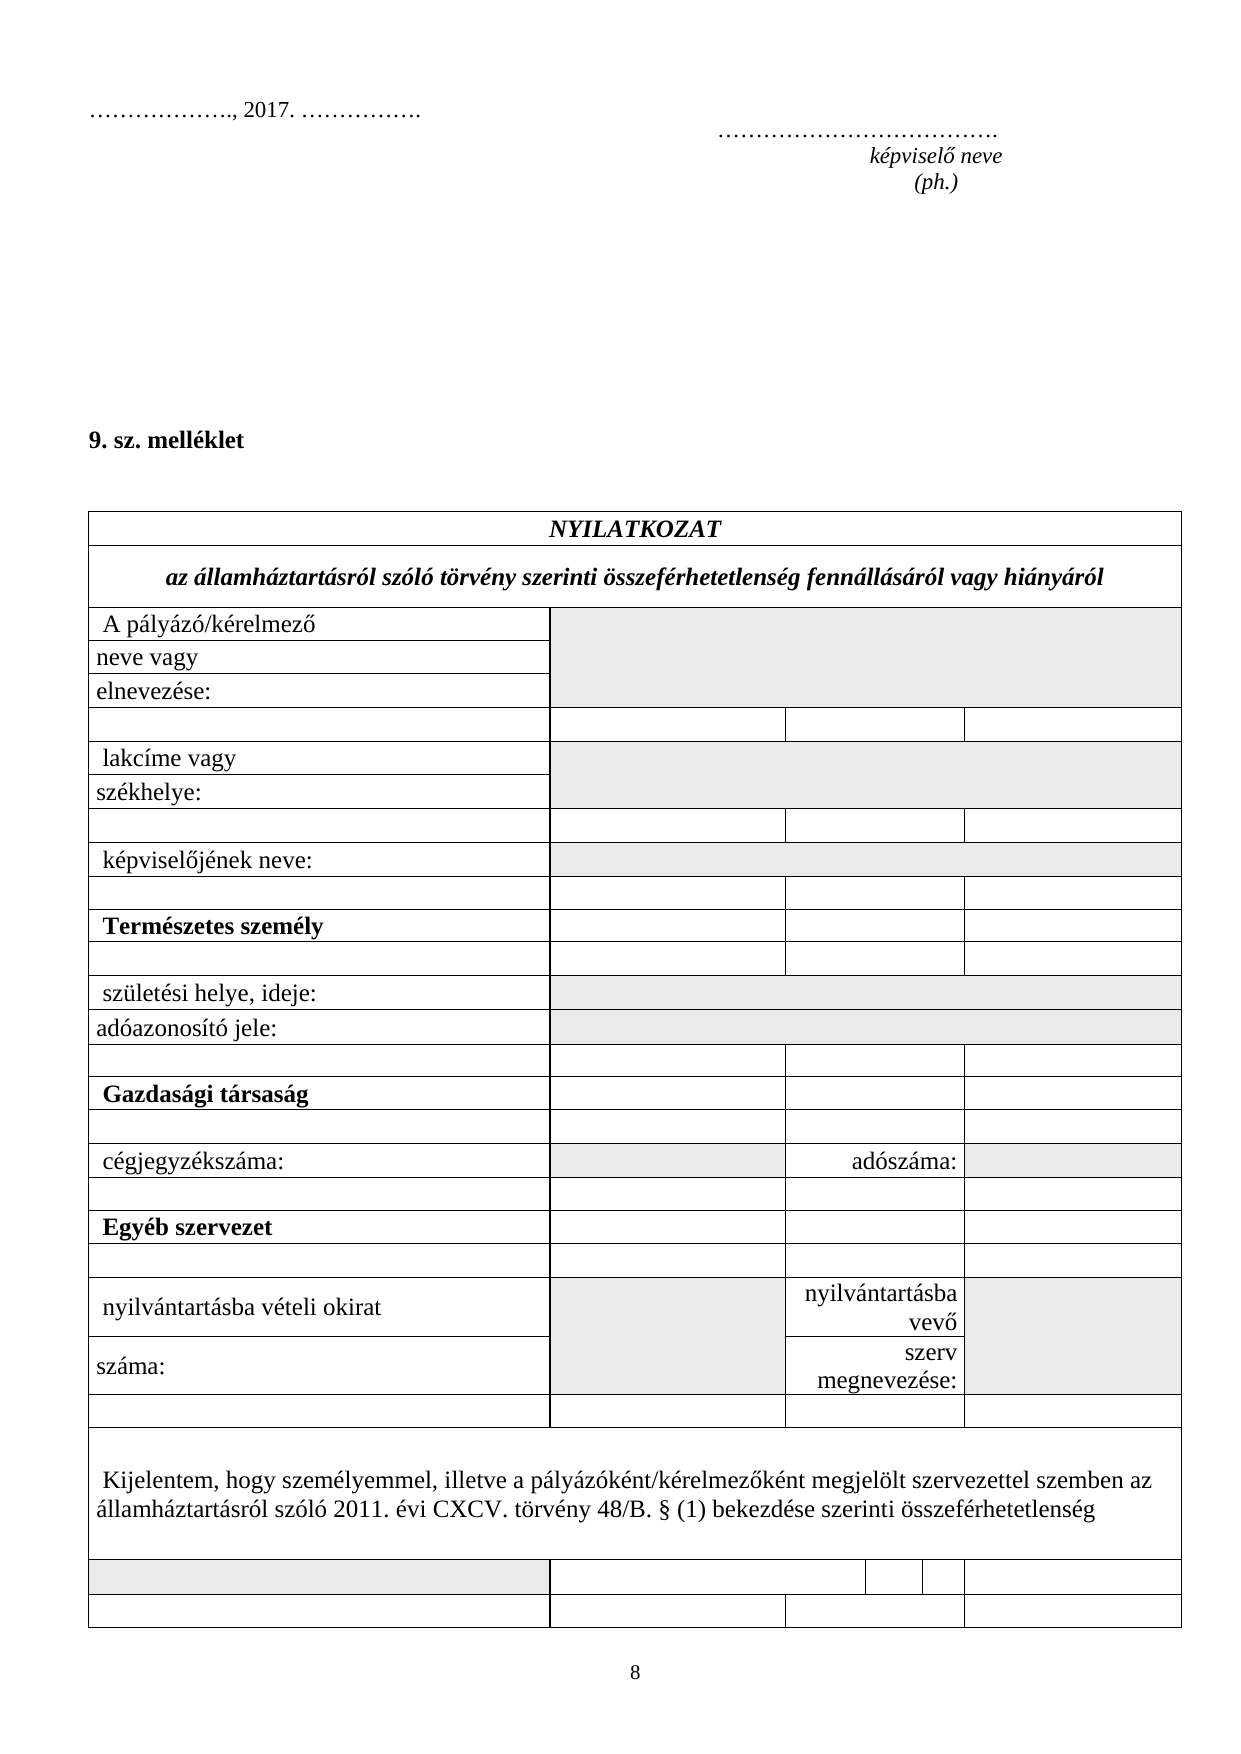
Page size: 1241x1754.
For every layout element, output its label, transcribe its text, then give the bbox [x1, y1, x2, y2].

table_cell [551, 1244, 785, 1277]
table_cell [89, 1244, 549, 1277]
table_cell [965, 942, 1181, 975]
table_cell [786, 1244, 964, 1277]
table_cell szerv megnevezése: [786, 1337, 964, 1394]
table_cell [786, 1178, 964, 1210]
table_cell [923, 1560, 964, 1594]
table_cell az államháztartásról szóló törvény szerinti összeférhetetlenség fennállásáról vagy hiányáról [89, 546, 1181, 607]
table_cell [965, 1077, 1181, 1109]
table_cell [551, 1110, 785, 1143]
table_cell [551, 1395, 785, 1427]
table_cell [89, 1395, 549, 1427]
table_cell [866, 1560, 922, 1594]
table_cell nyilvántartásba vevő [786, 1278, 964, 1336]
table_cell [89, 942, 549, 975]
table_cell [551, 1560, 865, 1594]
table_cell [786, 1045, 964, 1076]
table_cell [965, 877, 1181, 908]
table_cell cégjegyzékszáma: [89, 1144, 549, 1177]
table_cell [965, 708, 1181, 741]
table_cell [965, 1045, 1181, 1076]
table_cell [965, 1244, 1181, 1277]
table_cell [551, 942, 785, 975]
table_header ………………………………. képviselő neve (ph.) [706, 116, 1166, 195]
table_cell [551, 742, 1181, 808]
table_cell adóazonosító jele: [89, 1010, 549, 1044]
table_cell [551, 608, 1181, 707]
table_cell [551, 809, 785, 842]
table_cell [786, 809, 964, 842]
table_cell székhelye: [89, 775, 549, 808]
table_cell [965, 1595, 1181, 1627]
table_cell [786, 942, 964, 975]
table_cell [786, 877, 964, 908]
table_cell [89, 1110, 549, 1143]
table_cell [965, 1178, 1181, 1210]
table_cell [551, 1211, 785, 1243]
table_cell [89, 1178, 549, 1210]
table_cell [786, 1077, 964, 1109]
table_cell Egyéb szervezet [89, 1211, 549, 1243]
table_cell Természetes személy [89, 910, 549, 941]
table_cell [89, 1595, 549, 1627]
table_cell [965, 1395, 1181, 1427]
table_cell [551, 1178, 785, 1210]
table_header NYILATKOZAT [89, 512, 1181, 544]
table_cell száma: [89, 1337, 549, 1394]
table_cell [89, 809, 549, 842]
table_cell [965, 1278, 1181, 1394]
text 9. sz. melléklet [89, 425, 1181, 453]
text ………………., 2017. ……………. [89, 96, 1181, 123]
table_cell Kijelentem, hogy személyemmel, illetve a pályázóként/kérelmezőként megjelölt szervezettel szemben az államháztartásról szóló 2011. évi CXCV. törvény 48/B. § (1) bekezdése szerinti összeférhetetlenség [89, 1428, 1181, 1559]
table_cell [551, 843, 1181, 876]
table_cell születési helye, ideje: [89, 976, 549, 1009]
table_cell [786, 1595, 964, 1627]
table_cell [551, 1144, 785, 1177]
table_cell [965, 910, 1181, 941]
table_cell képviselőjének neve: [89, 843, 549, 876]
table_cell nyilvántartásba vételi okirat [89, 1278, 549, 1336]
table_cell [965, 1110, 1181, 1143]
table_cell [551, 1595, 785, 1627]
table_cell [551, 1010, 1181, 1044]
table_cell A pályázó/kérelmező [89, 608, 549, 640]
table_cell elnevezése: [89, 674, 549, 707]
table_cell [551, 877, 785, 908]
table_cell [786, 708, 964, 741]
table_cell [965, 1560, 1181, 1594]
table_cell [551, 1045, 785, 1076]
table_cell neve vagy [89, 641, 549, 673]
table_cell [89, 877, 549, 908]
table_cell [89, 1560, 549, 1594]
table_cell [786, 1395, 964, 1427]
table_cell [551, 708, 785, 741]
table_cell Gazdasági társaság [89, 1077, 549, 1109]
table_cell [551, 1077, 785, 1109]
table_cell [89, 708, 549, 741]
table_cell [965, 1144, 1181, 1177]
table_cell [786, 910, 964, 941]
table_cell [89, 1045, 549, 1076]
table_cell [551, 1278, 785, 1394]
table_cell lakcíme vagy [89, 742, 549, 773]
table_cell adószáma: [786, 1144, 964, 1177]
table_cell [551, 976, 1181, 1009]
table_cell [965, 809, 1181, 842]
table_cell [786, 1211, 964, 1243]
table_cell [551, 910, 785, 941]
table_cell [965, 1211, 1181, 1243]
table_cell [786, 1110, 964, 1143]
